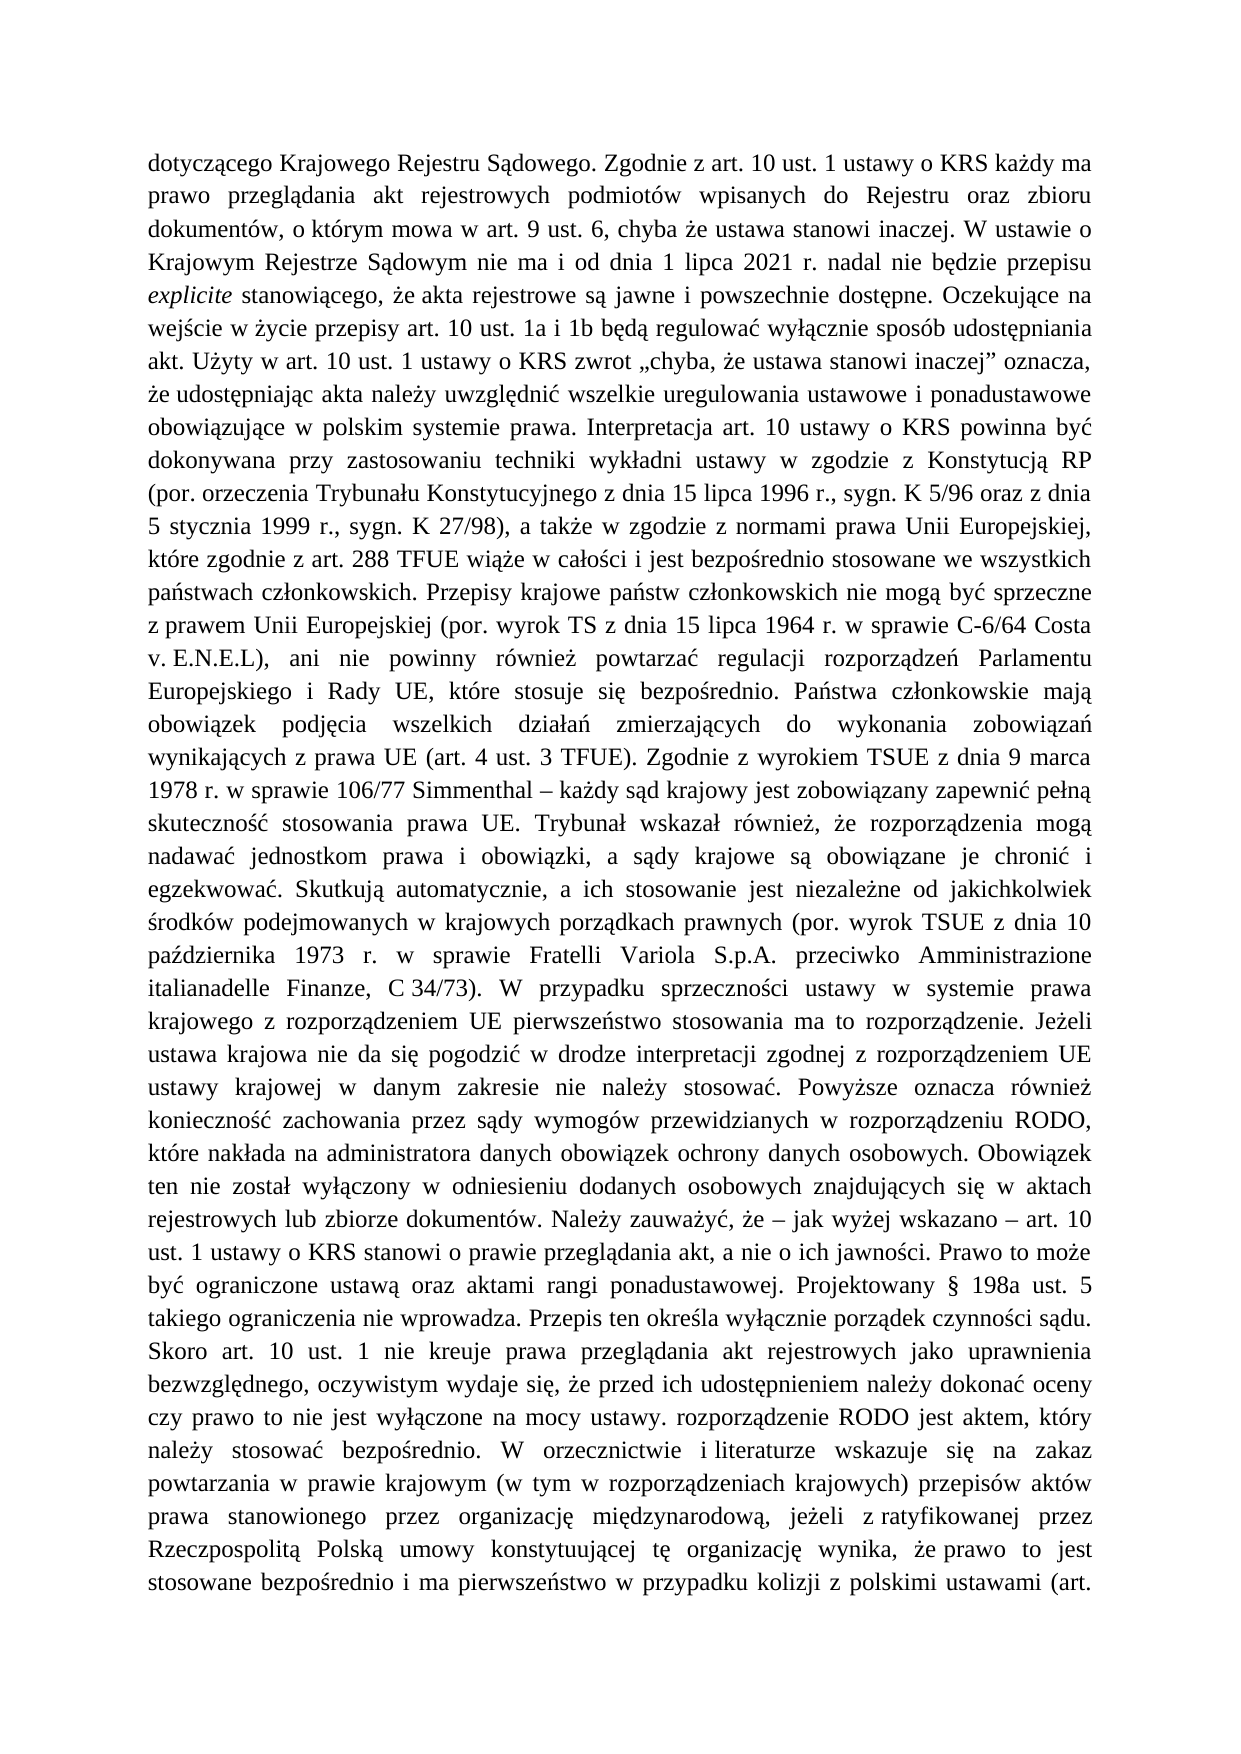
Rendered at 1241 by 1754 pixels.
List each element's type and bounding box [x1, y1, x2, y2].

text [148, 148, 1093, 1596]
